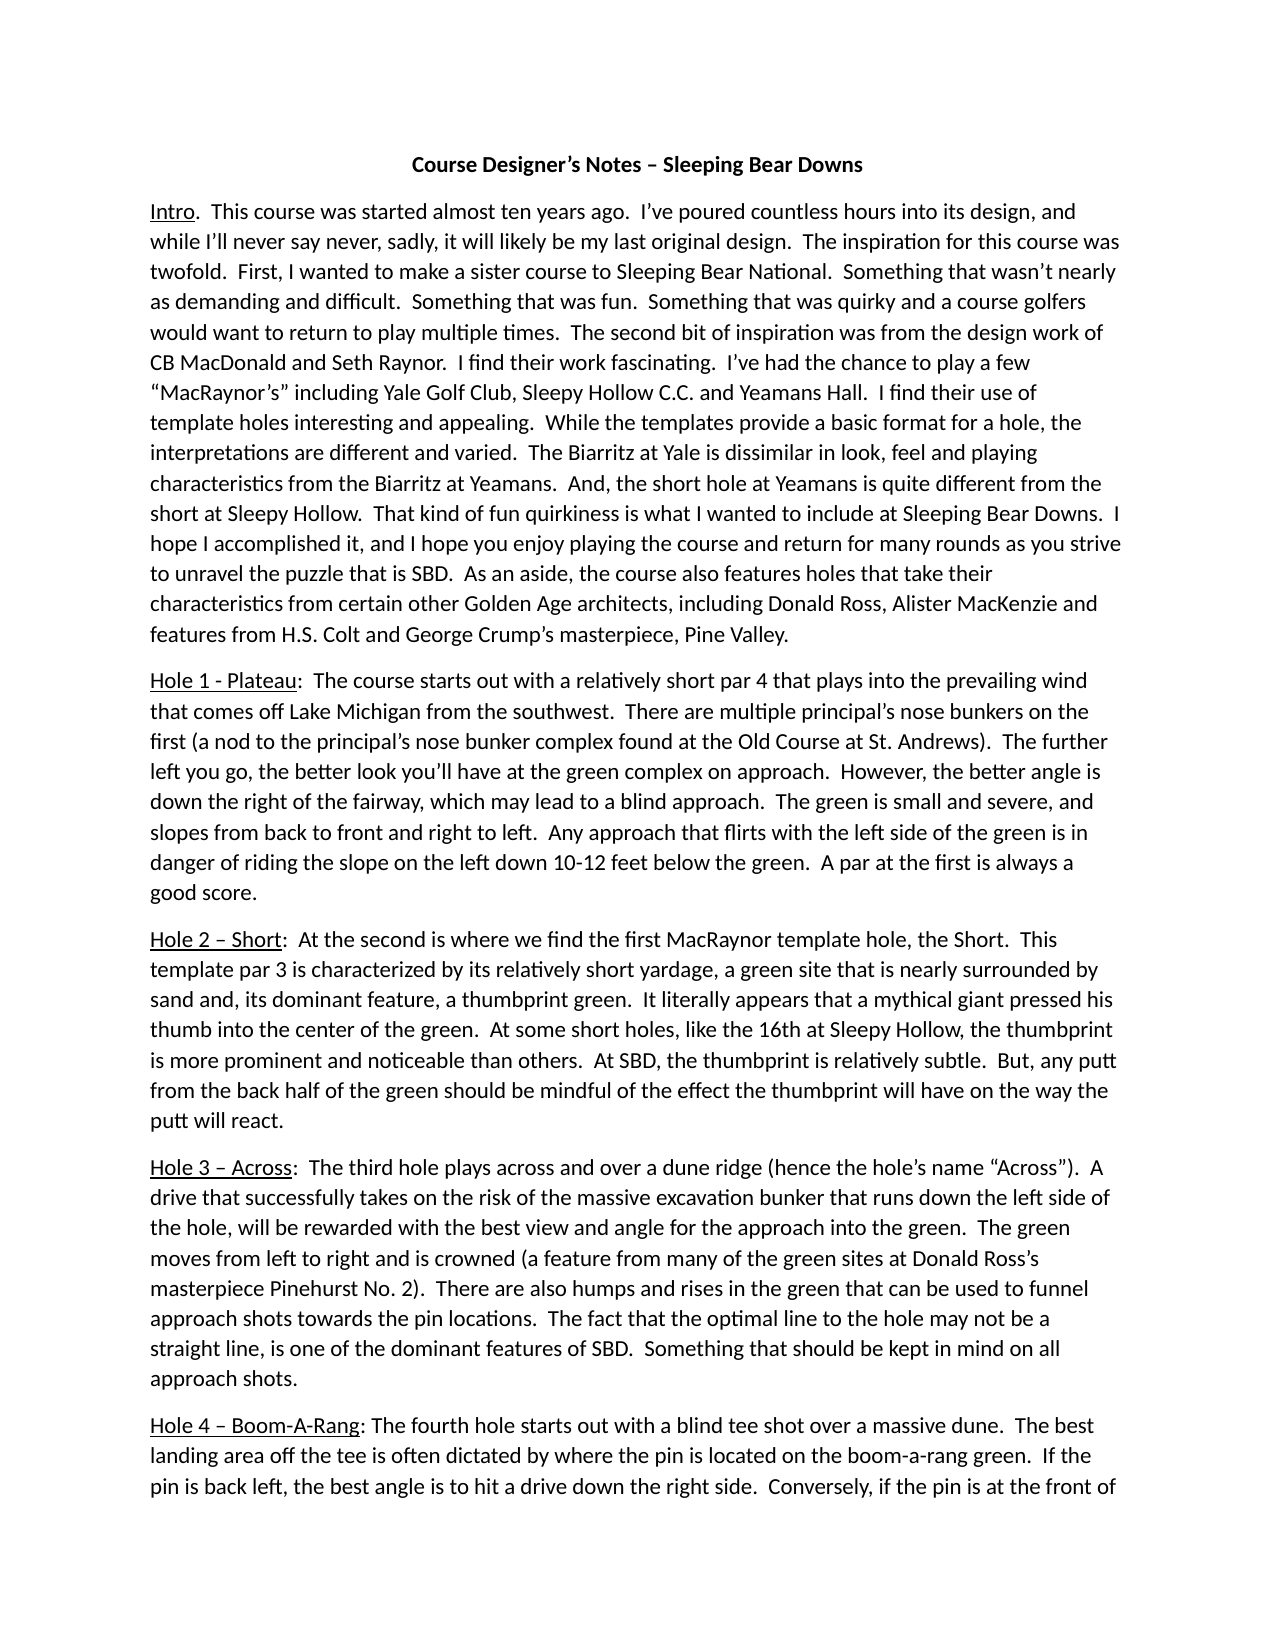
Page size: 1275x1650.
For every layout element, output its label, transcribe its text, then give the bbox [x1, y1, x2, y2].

text Hole 1 - Plateau: The course starts out with a relatively short par 4 that plays into the prevailing wind that comes off Lake Michigan from the southwest. There are multiple principal’s nose bunkers on the first (a nod to the principal’s nose bunker complex found at the Old Course at St. Andrews). The further left you go, the better look you’ll have at the green complex on approach. However, the better angle is down the right of the fairway, which may lead to a blind approach. The green is small and severe, and slopes from back to front and right to left. Any approach that flirts with the left side of the green is in danger of riding the slope on the left down 10-12 feet below the green. A par at the first is always a good score. [150, 667, 1125, 906]
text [150, 1411, 1125, 1500]
text Hole 2 – Short: At the second is where we find the first MacRaynor template hole, the Short. This template par 3 is characterized by its relatively short yardage, a green site that is nearly surrounded by sand and, its dominant feature, a thumbprint green. It literally appears that a mythical giant pressed his thumb into the center of the green. At some short holes, like the 16th at Sleepy Hollow, the thumbprint is more prominent and noticeable than others. At SBD, the thumbprint is relatively subtle. But, any putt from the back half of the green should be mindful of the effect the thumbprint will have on the way the putt will react. [150, 925, 1125, 1134]
text Intro. This course was started almost ten years ago. I’ve poured countless hours into its design, and while I’ll never say never, sadly, it will likely be my last original design. The inspiration for this course was twofold. First, I wanted to make a sister course to Sleeping Bear National. Something that wasn’t nearly as demanding and difficult. Something that was fun. Something that was quirky and a course golfers would want to return to play multiple times. The second bit of inspiration was from the design work of CB MacDonald and Seth Raynor. I find their work fascinating. I’ve had the chance to play a few “MacRaynor’s” including Yale Golf Club, Sleepy Hollow C.C. and Yeamans Hall. I find their use of template holes interesting and appealing. While the templates provide a basic format for a hole, the interpretations are different and varied. The Biarritz at Yale is dissimilar in look, feel and playing characteristics from the Biarritz at Yeamans. And, the short hole at Yeamans is quite different from the short at Sleepy Hollow. That kind of fun quirkiness is what I wanted to include at Sleeping Bear Downs. I hope I accomplished it, and I hope you enjoy playing the course and return for many rounds as you strive to unravel the puzzle that is SBD. As an aside, the course also features holes that take their characteristics from certain other Golden Age architects, including Donald Ross, Alister MacKenzie and features from H.S. Colt and George Crump’s masterpiece, Pine Valley. [150, 197, 1125, 648]
text Course Designer’s Notes – Sleeping Bear Downs [150, 150, 1125, 178]
text Hole 3 – Across: The third hole plays across and over a dune ridge (hence the hole’s name “Across”). A drive that successfully takes on the risk of the massive excavation bunker that runs down the left side of the hole, will be rewarded with the best view and angle for the approach into the green. The green moves from left to right and is crowned (a feature from many of the green sites at Donald Ross’s masterpiece Pinehurst No. 2). There are also humps and rises in the green that can be used to funnel approach shots towards the pin locations. The fact that the optimal line to the hole may not be a straight line, is one of the dominant features of SBD. Something that should be kept in mind on all approach shots. [150, 1153, 1125, 1393]
